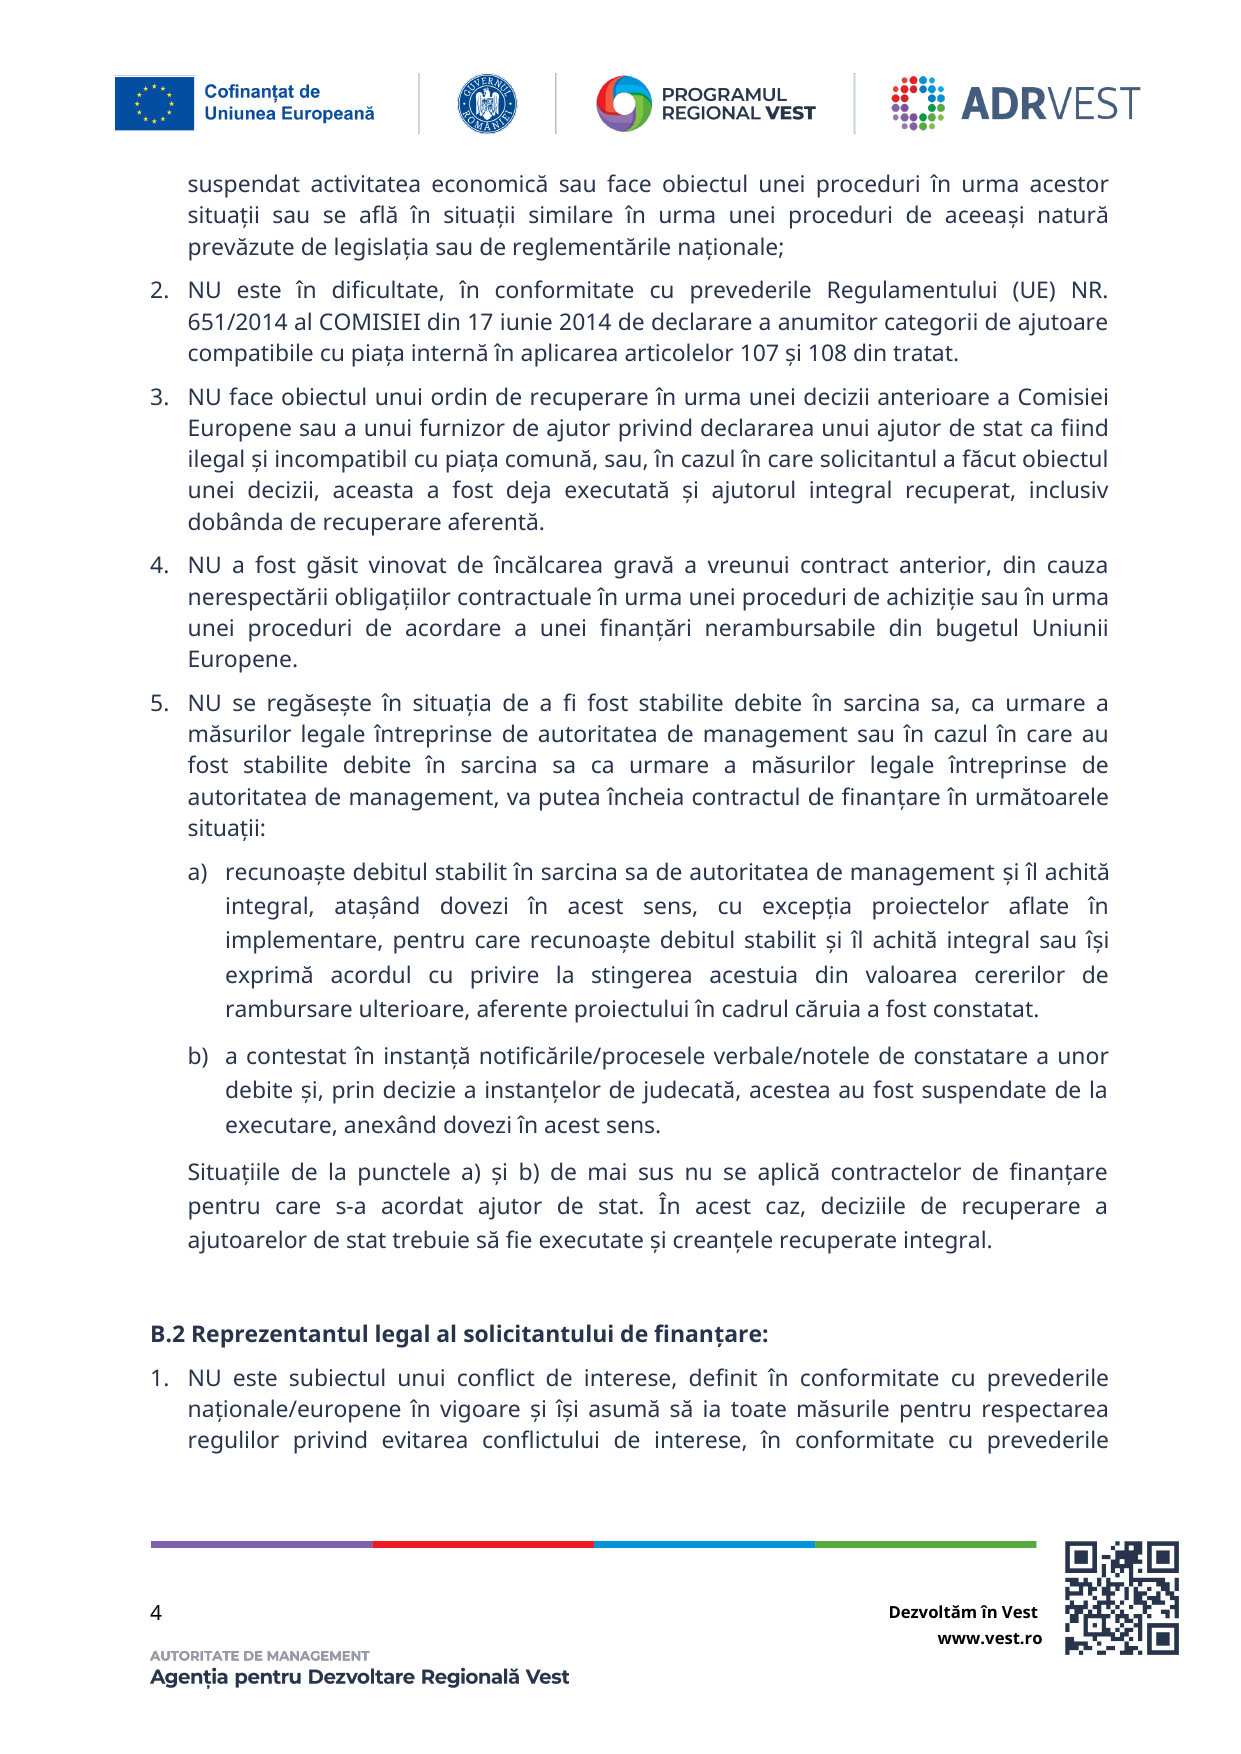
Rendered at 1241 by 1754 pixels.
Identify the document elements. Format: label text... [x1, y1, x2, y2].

list NU se regăsește în situația de a fi fost stabilite debite în sarcina sa, ca urmare a măsurilor legale întreprinse de autoritatea de management sau în cazul în care au fost stabilite debite în sarcina sa ca urmare a măsurilor legale întreprinse de autoritatea de management, va putea încheia contractul de finanţare în următoarele situaţii: [150, 687, 1110, 843]
list NU este în dificultate, în conformitate cu prevederile Regulamentului (UE) NR. 651/2014 al COMISIEI din 17 iunie 2014 de declarare a anumitor categorii de ajutoare compatibile cu piața internă în aplicarea articolelor 107 și 108 din tratat. [150, 274, 1110, 368]
picture [113, 73, 1141, 134]
picture [816, 1532, 1188, 1664]
list recunoaşte debitul stabilit în sarcina sa de autoritatea de management şi îl achită integral, ataşând dovezi în acest sens, cu excepția proiectelor aflate în implementare, pentru care recunoaşte debitul stabilit şi îl achită integral sau îşi exprimă acordul cu privire la stingerea acestuia din valoarea cererilor de rambursare ulterioare, aferente proiectului în cadrul căruia a fost constatat. [187, 856, 1110, 1024]
list NU face obiectul unui ordin de recuperare în urma unei decizii anterioare a Comisiei Europene sau a unui furnizor de ajutor privind declararea unui ajutor de stat ca fiind ilegal și incompatibil cu piața comună, sau, în cazul în care solicitantul a făcut obiectul unei decizii, aceasta a fost deja executată și ajutorul integral recuperat, inclusiv dobânda de recuperare aferentă. [150, 381, 1110, 537]
list NU a fost găsit vinovat de încălcarea gravă a vreunui contract anterior, din cauza nerespectării obligaţiilor contractuale în urma unei proceduri de achiziţie sau în urma unei proceduri de acordare a unei finanţări nerambursabile din bugetul Uniunii Europene. [150, 549, 1110, 674]
picture [91, 1541, 593, 1548]
list B.2 Reprezentantul legal al solicitantului de finanțare: [150, 1318, 1110, 1349]
list Situațiile de la punctele a) și b) de mai sus nu se aplică contractelor de finanțare pentru care s-a acordat ajutor de stat. În acest caz, deciziile de recuperare a ajutoarelor de stat trebuie să fie executate și creanțele recuperate integral. [187, 1156, 1110, 1256]
list a contestat în instanță notificările/procesele verbale/notele de constatare a unor debite și, prin decizie a instanțelor de judecată, acestea au fost suspendate de la executare, anexând dovezi în acest sens. [187, 1040, 1110, 1140]
